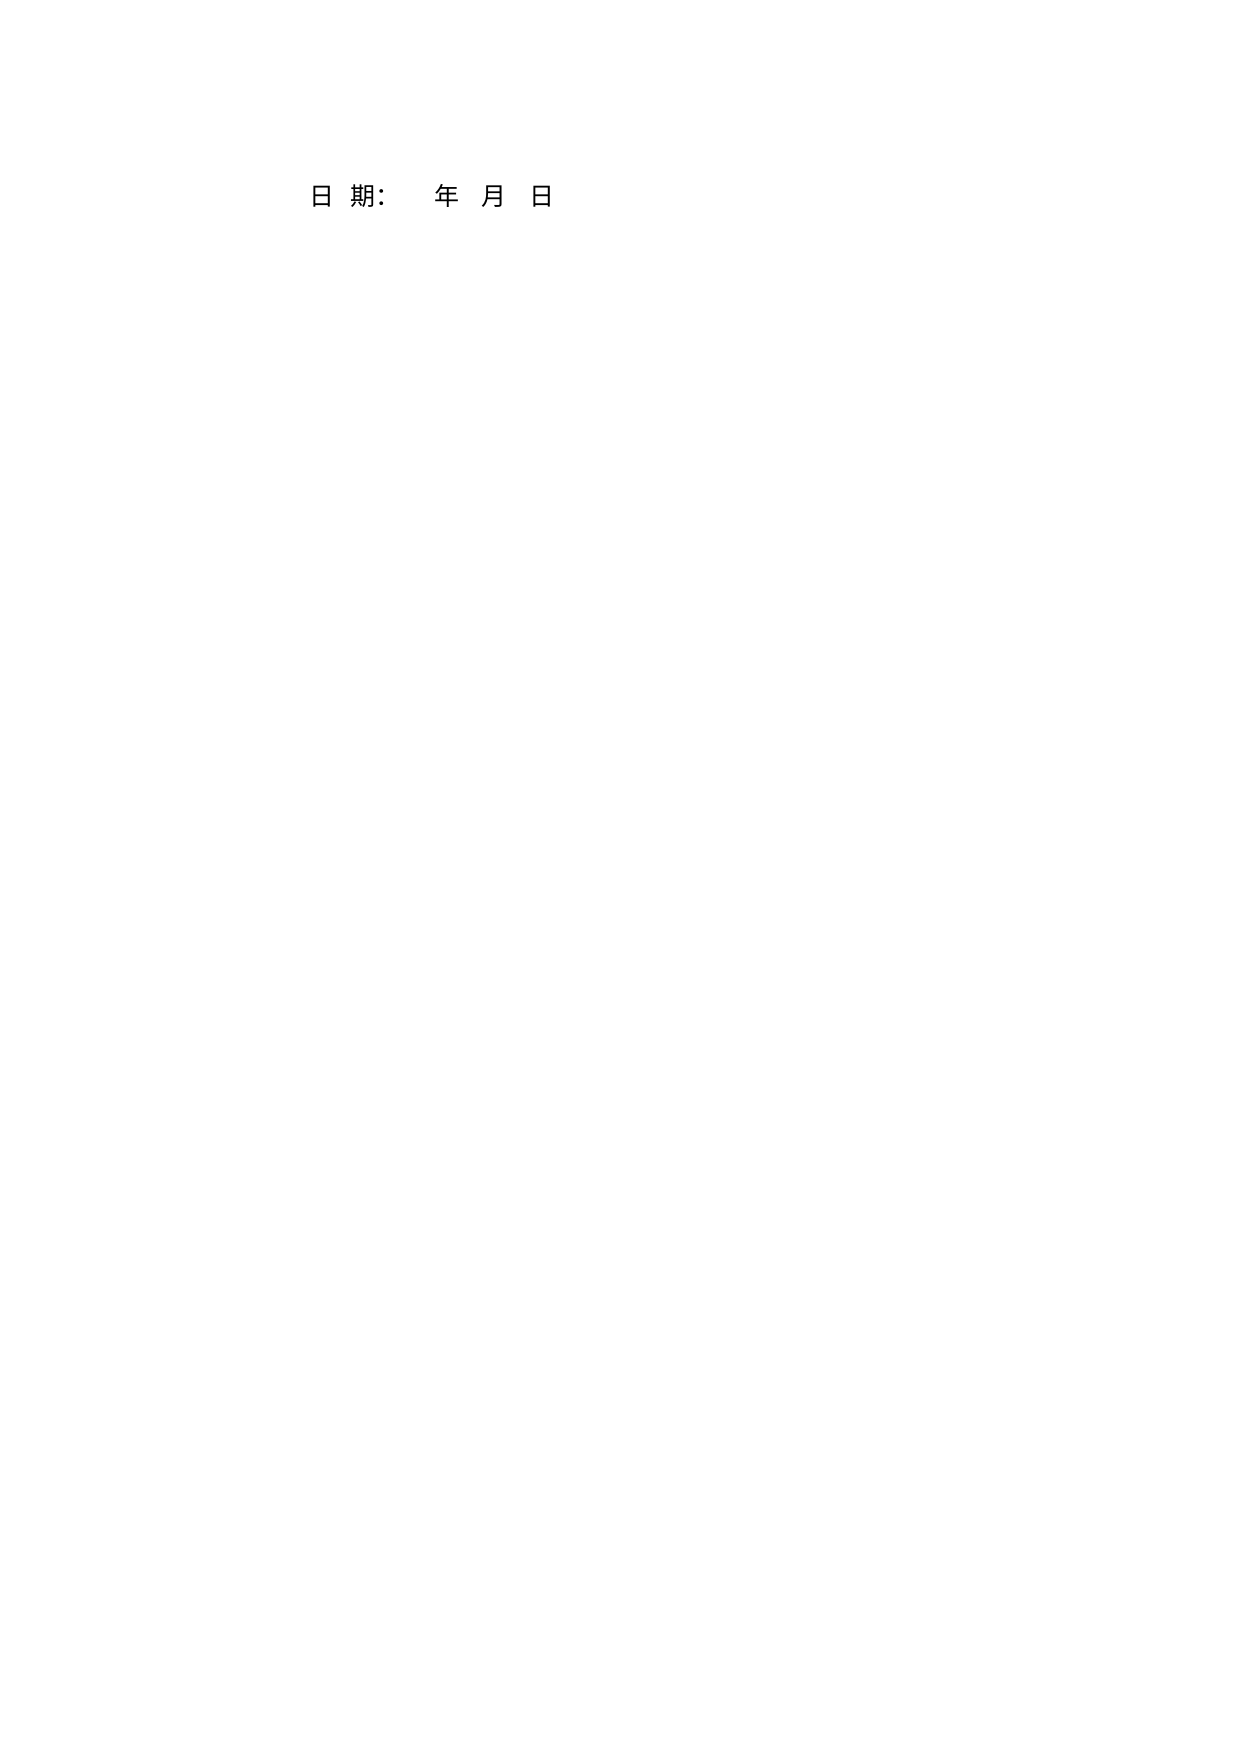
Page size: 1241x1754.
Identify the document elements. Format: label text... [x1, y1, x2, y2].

text 日 期： 年 月 日 [187, 162, 1053, 227]
